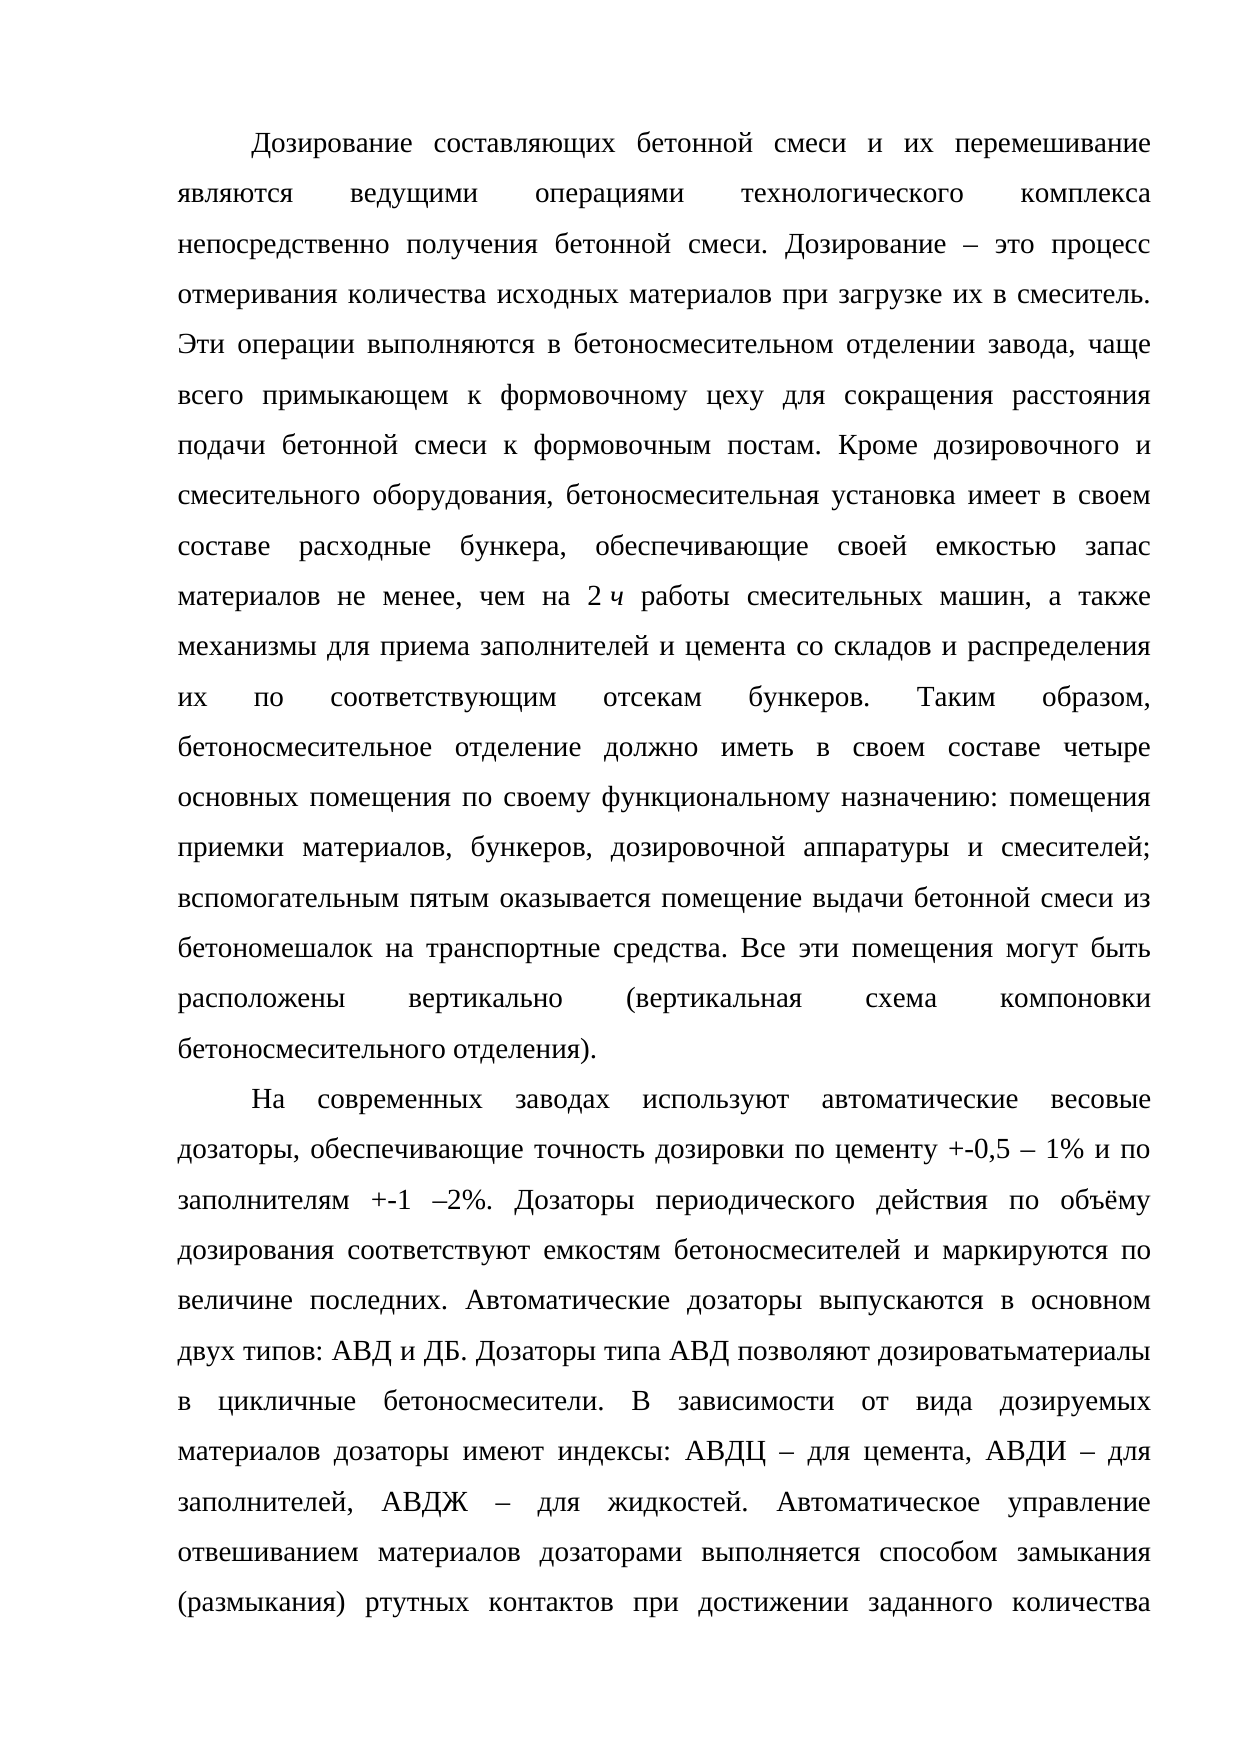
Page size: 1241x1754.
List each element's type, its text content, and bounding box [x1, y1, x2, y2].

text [177, 1081, 1152, 1618]
text Дозирование составляющих бетонной смеси и их перемешивание являются ведущими операциями технологического комплекса непосредственно получения бетонной смеси. Дозирование – это процесс отмеривания количества исходных материалов при загрузке их в смеситель. Эти операции выполняются в бетоносмесительном отделении завода, чаще всего примыкающем к формовочному цеху для сокращения расстояния подачи бетонной смеси к формовочным постам. Кроме дозировочного и смесительного оборудования, бетоносмесительная установка имеет в своем составе расходные бункера, обеспечивающие своей емкостью запас материалов не менее, чем на 2 ч работы смесительных машин, а также механизмы для приема заполнителей и цемента со складов и распределения их по соответствующим отсекам бункеров. Таким образом, бетоносмесительное отделение должно иметь в своем составе четыре основных помещения по своему функциональному назначению: помещения приемки материалов, бункеров, дозировочной аппаратуры и смесителей; вспомогательным пятым оказывается помещение выдачи бетонной смеси из бетономешалок на транспортные средства. Все эти помещения могут быть расположены вертикально (вертикальная схема компоновки бетоносмесительного отделения). [177, 125, 1152, 1064]
